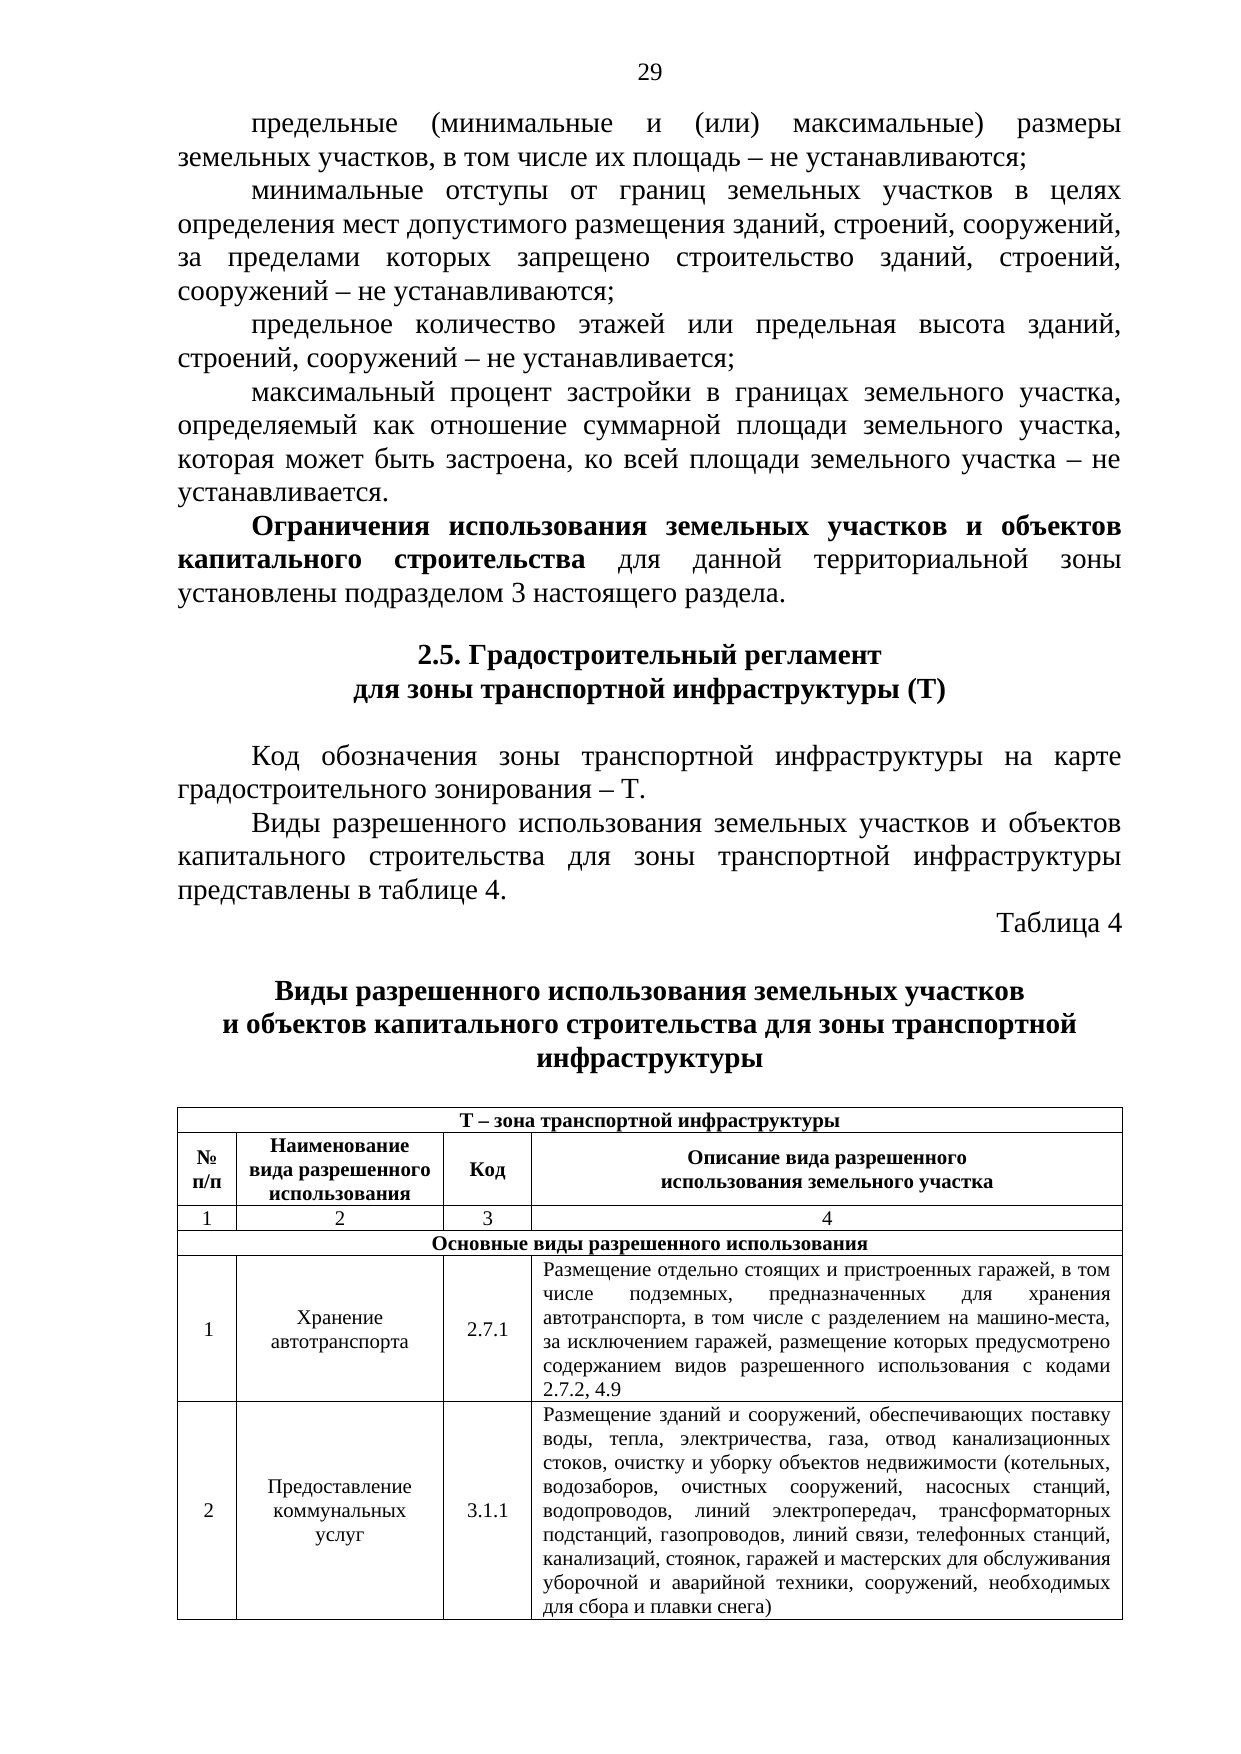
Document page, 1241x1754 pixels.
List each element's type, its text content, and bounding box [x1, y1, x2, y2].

table_cell 1 [178, 1206, 236, 1230]
table_cell № п/п [178, 1133, 236, 1205]
text Виды разрешенного использования земельных участков [177, 973, 1122, 1006]
table_cell [178, 1402, 236, 1618]
text Ограничения использования земельных участков и объектов капитального строительства для данной территориальной зоны установлены подразделом 3 настоящего раздела. [177, 508, 1122, 608]
table_cell 3.1.1 [444, 1402, 531, 1618]
text Код обозначения зоны транспортной инфраструктуры на карте градостроительного зонирования – Т. [177, 738, 1122, 805]
table_cell Хранение автотранспорта [237, 1256, 443, 1401]
table_cell Основные виды разрешенного использования [178, 1231, 1122, 1255]
table_cell Описание вида разрешенного использования земельного участка [532, 1133, 1122, 1205]
table_cell [178, 1256, 236, 1401]
text предельные (минимальные и (или) максимальные) размеры земельных участков, в том числе их площадь – не устанавливаются; [177, 105, 1122, 172]
text 2.5. Градостроительный регламент [177, 637, 1122, 671]
text Таблица 4 [177, 906, 1122, 939]
text Виды разрешенного использования земельных участков и объектов капитального строительства для зоны транспортной инфраструктуры представлены в таблице 4. [177, 805, 1122, 906]
table_cell 3 [444, 1206, 531, 1230]
table_cell Код [444, 1133, 531, 1205]
table_header Т – зона транспортной инфраструктуры [178, 1108, 1122, 1132]
table_cell Предоставление коммунальных услуг [237, 1402, 443, 1618]
table_cell 2 [237, 1206, 443, 1230]
table_cell 4 [532, 1206, 1122, 1230]
table_cell Наименование вида разрешенного использования [237, 1133, 443, 1205]
table_cell 2.7.1 [444, 1256, 531, 1401]
text минимальные отступы от границ земельных участков в целях определения мест допустимого размещения зданий, строений, сооружений, за пределами которых запрещено строительство зданий, строений, сооружений – не устанавливаются; [177, 172, 1122, 307]
table_cell Размещение зданий и сооружений, обеспечивающих поставку воды, тепла, электричества, газа, отвод канализационных стоков, очистку и уборку объектов недвижимости (котельных, водозаборов, очистных сооружений, насосных станций, водопроводов, линий электропередач, трансформаторных подстанций, газопроводов, линий связи, телефонных станций, канализаций, стоянок, гаражей и мастерских для обслуживания уборочной и аварийной техники, сооружений, необходимых для сбора и плавки снега) [532, 1402, 1122, 1618]
text для зоны транспортной инфраструктуры (Т) [177, 671, 1122, 704]
table_cell Размещение отдельно стоящих и пристроенных гаражей, в том числе подземных, предназначенных для хранения автотранспорта, в том числе с разделением на машино-места, за исключением гаражей, размещение которых предусмотрено содержанием видов разрешенного использования с кодами 2.7.2, 4.9 [532, 1256, 1122, 1401]
text предельное количество этажей или предельная высота зданий, строений, сооружений – не устанавливается; [177, 307, 1122, 374]
text и объектов капитального строительства для зоны транспортной инфраструктуры [177, 1006, 1122, 1073]
text максимальный процент застройки в границах земельного участка, определяемый как отношение суммарной площади земельного участка, которая может быть застроена, ко всей площади земельного участка – не устанавливается. [177, 374, 1122, 508]
